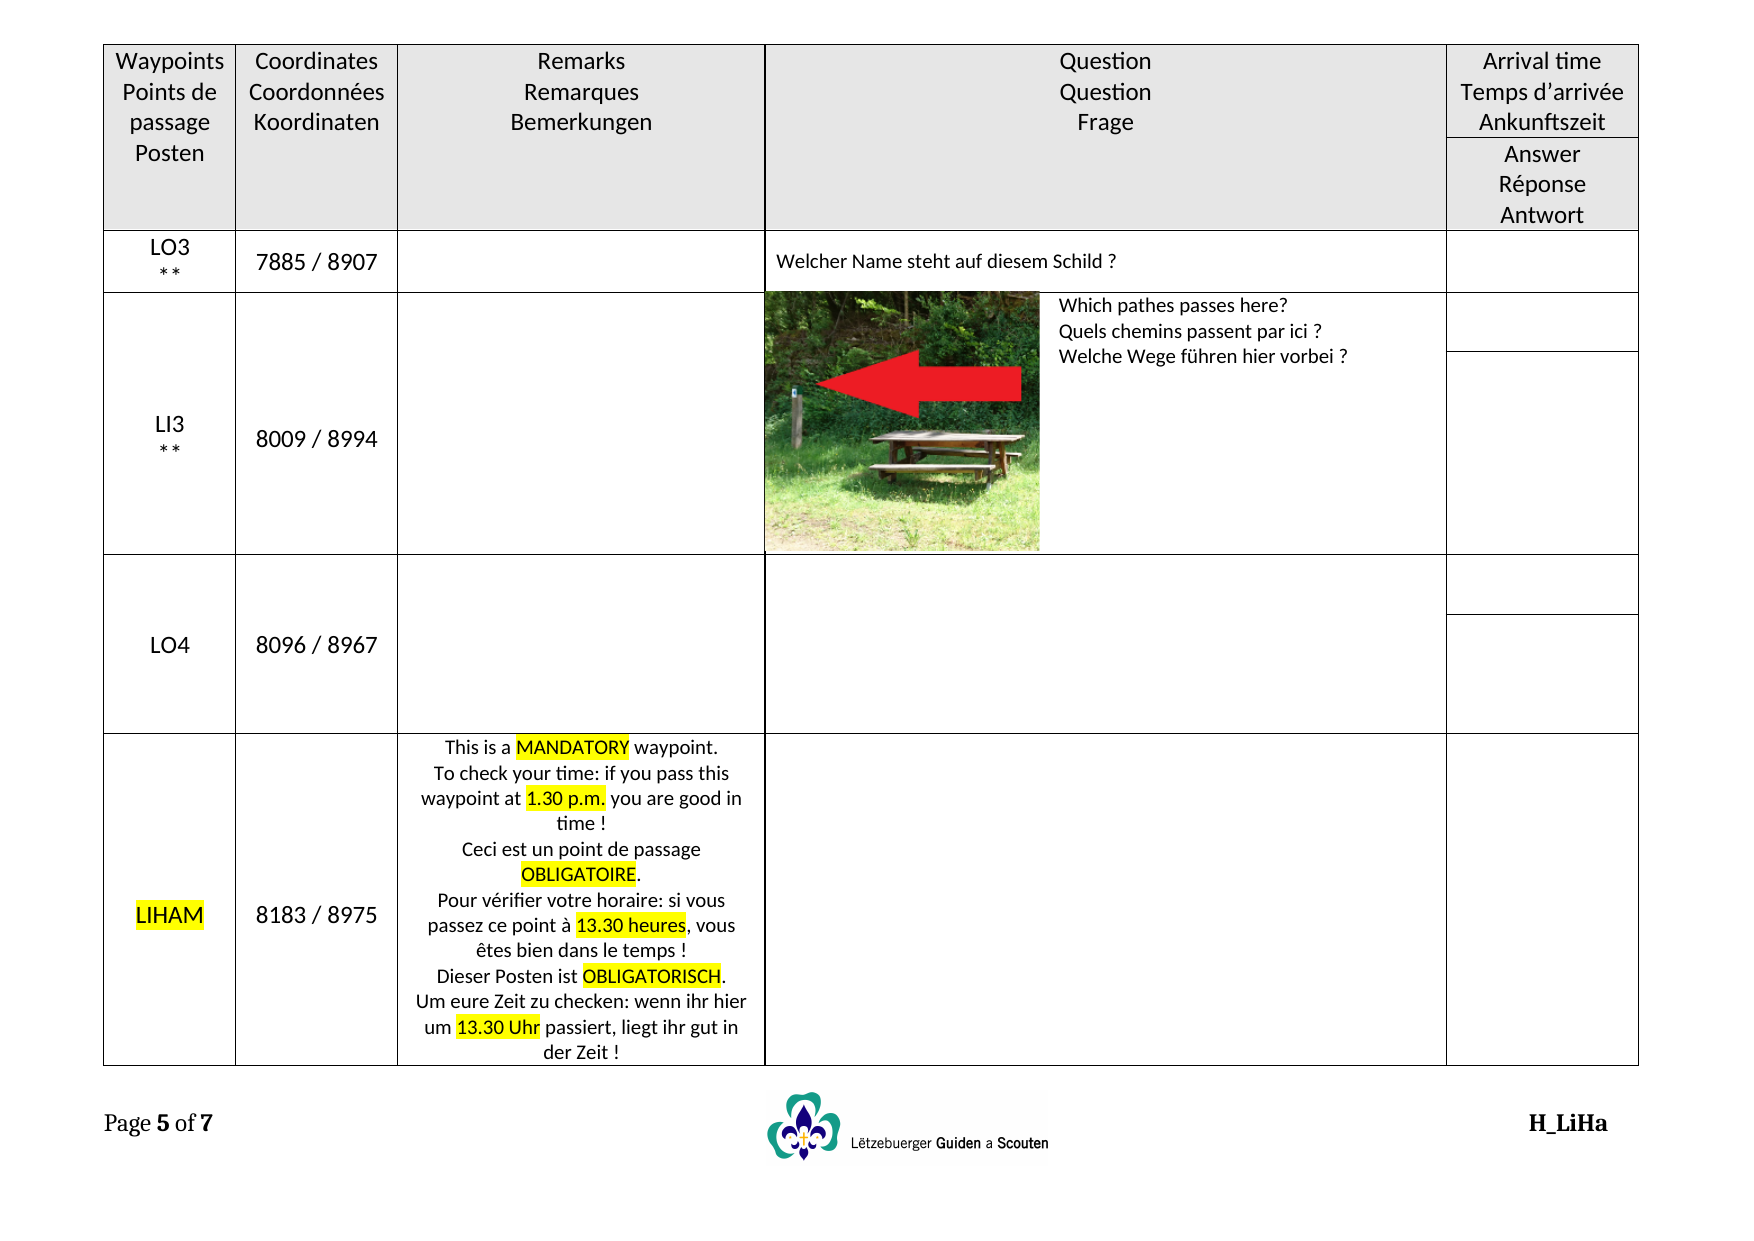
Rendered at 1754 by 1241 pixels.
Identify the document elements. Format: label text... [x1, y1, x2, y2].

table_header Arrival time Temps d’arrivée Ankunftszeit [1447, 45, 1638, 137]
table_cell 8183 / 8975 [236, 734, 397, 1065]
table_cell [398, 293, 764, 554]
table_cell 8009 / 8994 [236, 293, 397, 554]
table_cell What's the name on this sign ? Quel nom est inscrit sur ce panneau ? Welcher Name steht auf diesem Schild ? [766, 231, 1446, 292]
table_cell LIHAM [104, 734, 235, 1065]
table_cell [398, 231, 764, 292]
table_cell 8096 / 8967 [236, 555, 397, 733]
table_header Coordinates Coordonnées Koordinaten [236, 45, 397, 229]
table_cell [1447, 293, 1638, 351]
table_cell This is a MANDATORY waypoint. To check your time: if you pass this waypoint at 1.30 p.m. you are good in time ! Ceci est un point de passage OBLIGATOIRE. Pour vérifier votre horaire: si vous passez ce point à 13.30 heures, vous êtes bien dans le temps ! Dieser Posten ist OBLIGATORISCH. Um eure Zeit zu checken: wenn ihr hier um 13.30 Uhr passiert, liegt ihr gut in der Zeit ! [398, 734, 764, 1065]
table_header Waypoints Points de passage Posten [104, 45, 235, 229]
table_cell [1447, 734, 1638, 1065]
picture [764, 291, 1040, 551]
table_cell [766, 555, 1446, 733]
table_cell [1447, 615, 1638, 733]
table_cell [766, 734, 1446, 1065]
table_cell LO3 ** [104, 231, 235, 292]
table_cell [1447, 555, 1638, 613]
table_header Remarks Remarques Bemerkungen [398, 45, 764, 229]
table_cell [398, 555, 764, 733]
table_cell 7885 / 8907 [236, 231, 397, 292]
table_cell LI3 ** [104, 293, 235, 554]
table_header Question Question Frage [766, 45, 1446, 229]
table_cell LO4 [104, 555, 235, 733]
table_cell [1447, 231, 1638, 292]
table_cell [1447, 352, 1638, 554]
table_cell Which pathes passes here? Quels chemins passent par ici ? Welche Wege führen hier vorbei ? [766, 293, 1446, 554]
picture [765, 1090, 1049, 1166]
table_cell Answer Réponse Antwort [1447, 138, 1638, 229]
